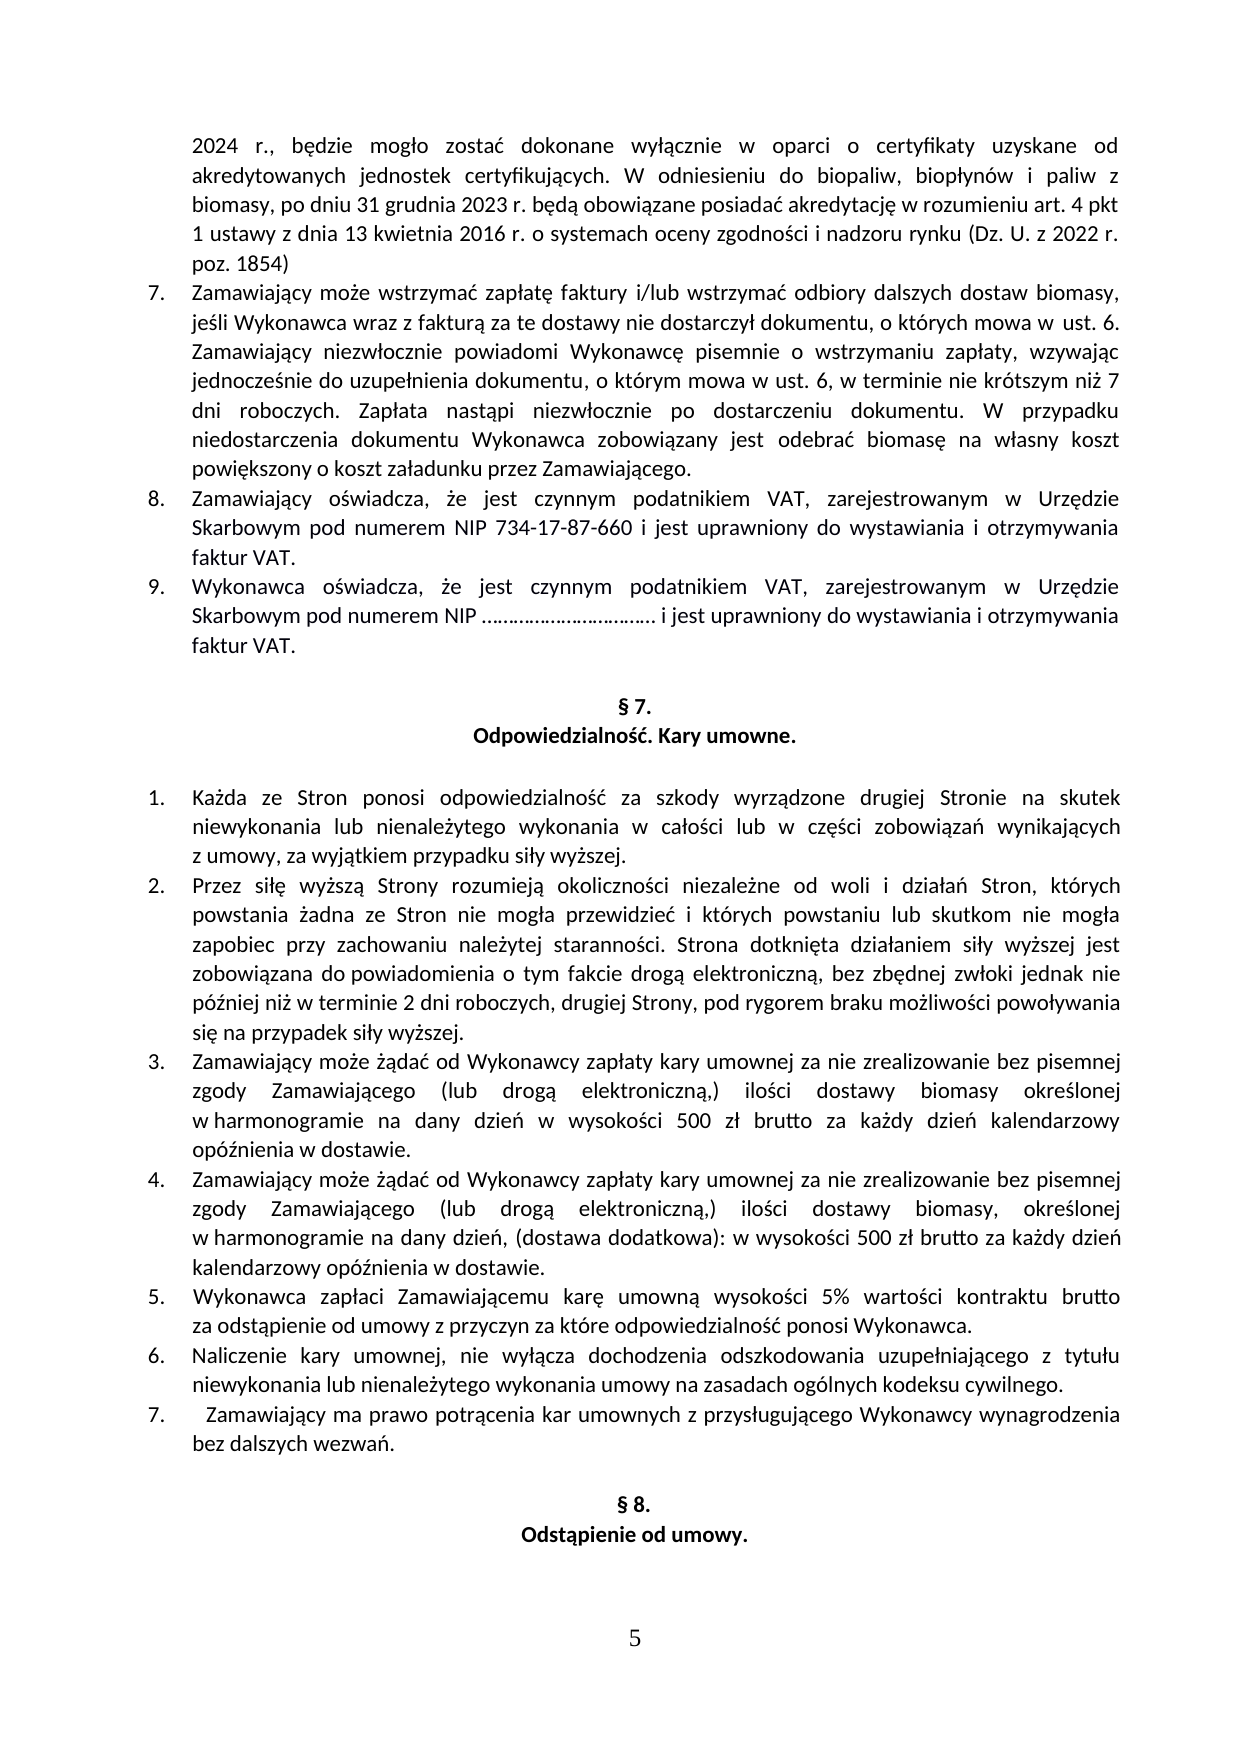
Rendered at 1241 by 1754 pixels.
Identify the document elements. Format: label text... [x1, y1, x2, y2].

list Przez siłę wyższą Strony rozumieją okoliczności niezależne od woli i działań Stron, których powstania żadna ze Stron nie mogła przewidzieć i których powstaniu lub skutkom nie mogła zapobiec przy zachowaniu należytej staranności. Strona dotknięta działaniem siły wyższej jest zobowiązana do powiadomienia o tym fakcie drogą elektroniczną, bez zbędnej zwłoki jednak nie później niż w terminie 2 dni roboczych, drugiej Strony, pod rygorem braku możliwości powoływania się na przypadek siły wyższej. [148, 871, 1122, 1046]
list Zamawiający oświadcza, że jest czynnym podatnikiem VAT, zarejestrowanym w Urzędzie Skarbowym pod numerem NIP 734-17-87-660 i jest uprawniony do wystawiania i otrzymywania faktur VAT. [148, 484, 1121, 571]
text § 8. [148, 1490, 1120, 1518]
list Każda ze Stron ponosi odpowiedzialność za szkody wyrządzone drugiej Stronie na skutek niewykonania lub nienależytego wykonania w całości lub w części zobowiązań wynikających z umowy, za wyjątkiem przypadku siły wyższej. [148, 783, 1122, 869]
text 7. Zamawiający ma prawo potrącenia kar umownych z przysługującego Wykonawcy wynagrodzenia bez dalszych wezwań. [148, 1400, 1122, 1457]
text 5. Wykonawca zapłaci Zamawiającemu karę umowną wysokości 5% wartości kontraktu brutto za odstąpienie od umowy z przyczyn za które odpowiedzialność ponosi Wykonawca. [148, 1282, 1122, 1339]
text Odstąpienie od umowy. [148, 1520, 1122, 1548]
list Zamawiający może żądać od Wykonawcy zapłaty kary umownej za nie zrealizowanie bez pisemnej zgody Zamawiającego (lub drogą elektroniczną,) ilości dostawy biomasy, określonej w harmonogramie na dany dzień, (dostawa dodatkowa): w wysokości 500 zł brutto za każdy dzień kalendarzowy opóźnienia w dostawie. [148, 1165, 1122, 1281]
list Wykonawca oświadcza, że jest czynnym podatnikiem VAT, zarejestrowanym w Urzędzie Skarbowym pod numerem NIP …………………………… i jest uprawniony do wystawiania i otrzymywania faktur VAT. [148, 572, 1121, 659]
text Odpowiedzialność. Kary umowne. [148, 721, 1122, 749]
list Zamawiający może wstrzymać zapłatę faktury i/lub wstrzymać odbiory dalszych dostaw biomasy, jeśli Wykonawca wraz z fakturą za te dostawy nie dostarczył dokumentu, o których mowa w ust. 6. Zamawiający niezwłocznie powiadomi Wykonawcę pisemnie o wstrzymaniu zapłaty, wzywając jednocześnie do uzupełnienia dokumentu, o którym mowa w ust. 6, w terminie nie krótszym niż 7 dni roboczych. Zapłata nastąpi niezwłocznie po dostarczeniu dokumentu. W przypadku niedostarczenia dokumentu Wykonawca zobowiązany jest odebrać biomasę na własny koszt powiększony o koszt załadunku przez Zamawiającego. [148, 278, 1120, 482]
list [148, 131, 1120, 277]
list Zamawiający może żądać od Wykonawcy zapłaty kary umownej za nie zrealizowanie bez pisemnej zgody Zamawiającego (lub drogą elektroniczną,) ilości dostawy biomasy określonej w harmonogramie na dany dzień w wysokości 500 zł brutto za każdy dzień kalendarzowy opóźnienia w dostawie. [148, 1047, 1122, 1163]
text § 7. [148, 692, 1122, 720]
text 6. Naliczenie kary umownej, nie wyłącza dochodzenia odszkodowania uzupełniającego z tytułu niewykonania lub nienależytego wykonania umowy na zasadach ogólnych kodeksu cywilnego. [148, 1341, 1122, 1398]
